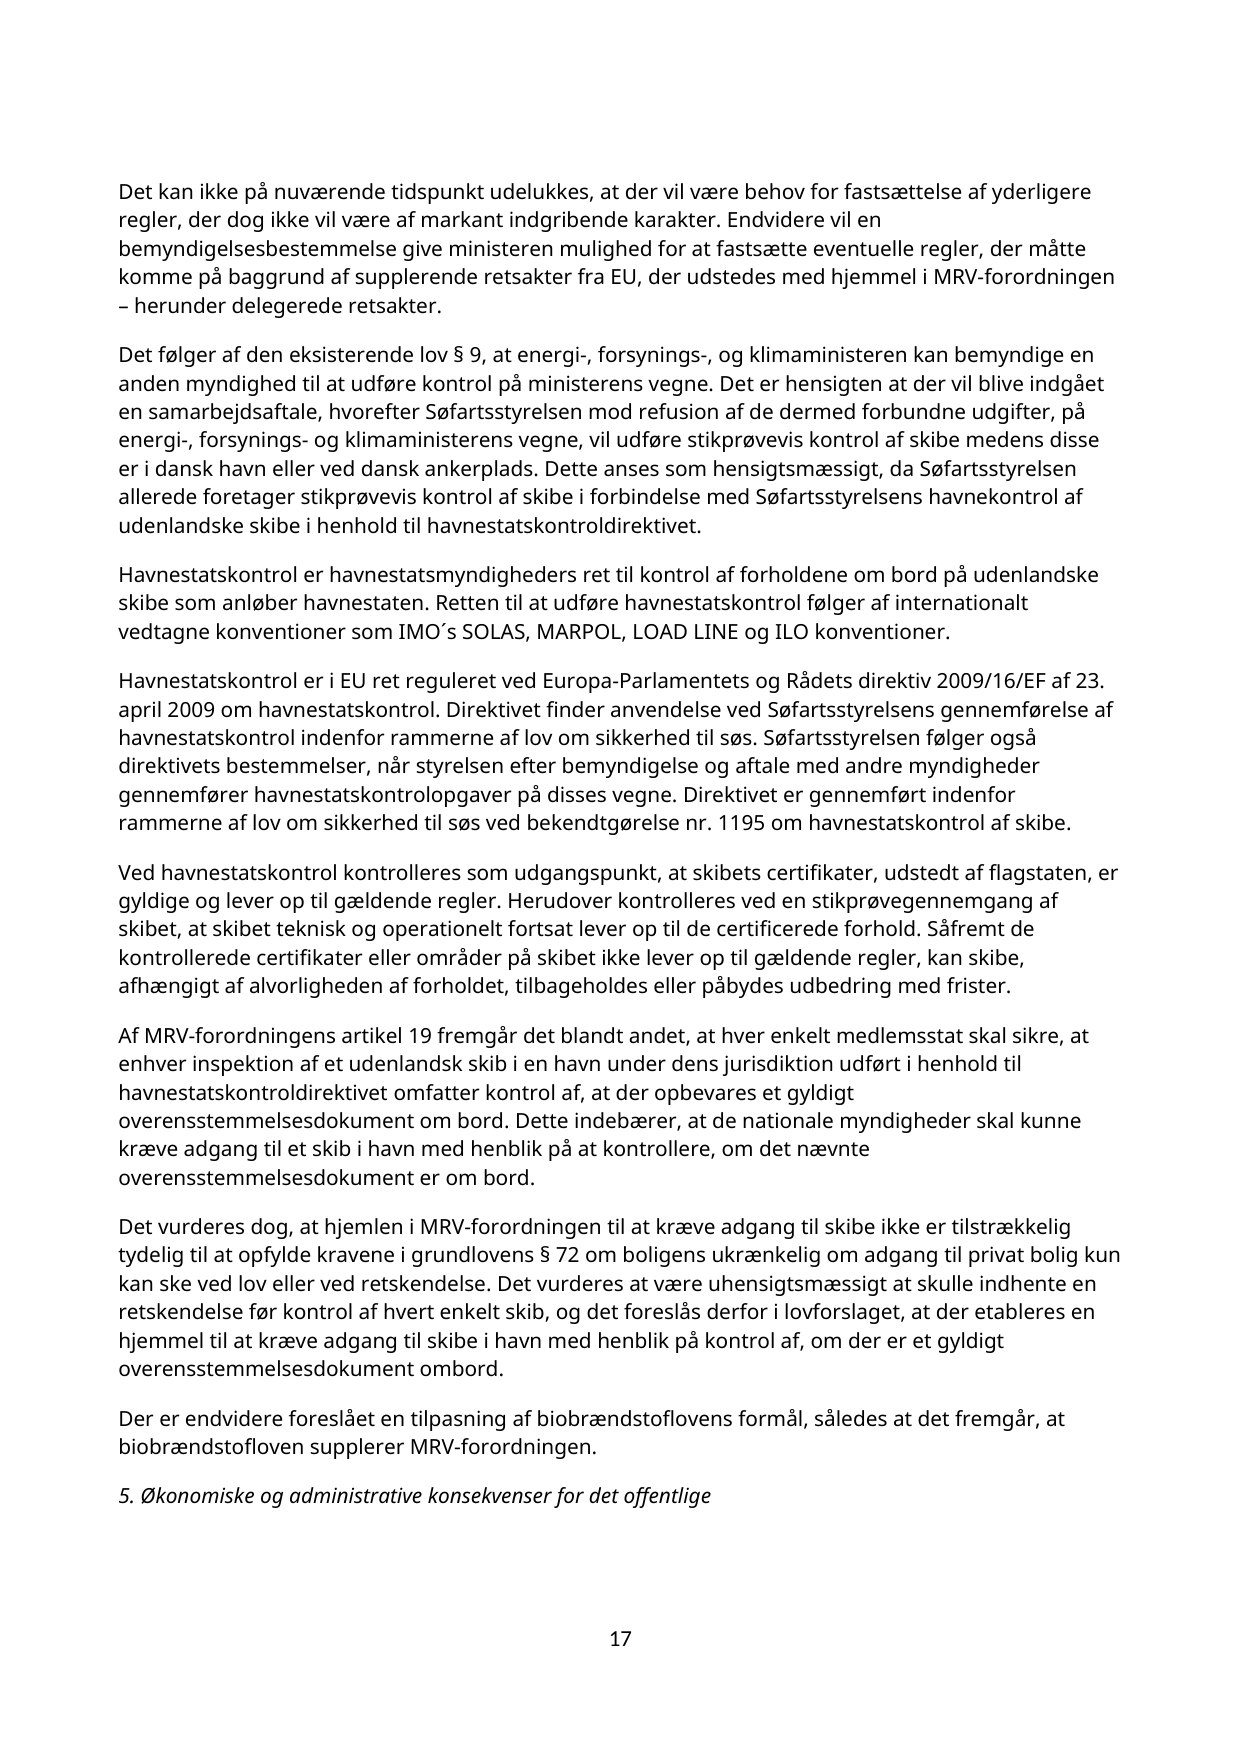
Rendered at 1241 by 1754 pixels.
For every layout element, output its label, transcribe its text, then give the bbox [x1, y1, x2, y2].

text Det følger af den eksisterende lov § 9, at energi-, forsynings-, og klimaministeren kan bemyndige en anden myndighed til at udføre kontrol på ministerens vegne. Det er hensigten at der vil blive indgået en samarbejdsaftale, hvorefter Søfartsstyrelsen mod refusion af de dermed forbundne udgifter, på energi-, forsynings- og klimaministerens vegne, vil udføre stikprøvevis kontrol af skibe medens disse er i dansk havn eller ved dansk ankerplads. Dette anses som hensigtsmæssigt, da Søfartsstyrelsen allerede foretager stikprøvevis kontrol af skibe i forbindelse med Søfartsstyrelsens havnekontrol af udenlandske skibe i henhold til havnestatskontroldirektivet. [118, 340, 1122, 539]
text Der er endvidere foreslået en tilpasning af biobrændstoflovens formål, således at det fremgår, at biobrændstofloven supplerer MRV-forordningen. [118, 1404, 1122, 1461]
text Af MRV-forordningens artikel 19 fremgår det blandt andet, at hver enkelt medlemsstat skal sikre, at enhver inspektion af et udenlandsk skib i en havn under dens jurisdiktion udført i henhold til havnestatskontroldirektivet omfatter kontrol af, at der opbevares et gyldigt overensstemmelsesdokument om bord. Dette indebærer, at de nationale myndigheder skal kunne kræve adgang til et skib i havn med henblik på at kontrollere, om det nævnte overensstemmelsesdokument er om bord. [118, 1021, 1122, 1191]
text 5. Økonomiske og administrative konsekvenser for det offentlige [118, 1481, 1122, 1510]
text Havnestatskontrol er i EU ret reguleret ved Europa-Parlamentets og Rådets direktiv 2009/16/EF af 23. april 2009 om havnestatskontrol. Direktivet finder anvendelse ved Søfartsstyrelsens gennemførelse af havnestatskontrol indenfor rammerne af lov om sikkerhed til søs. Søfartsstyrelsen følger også direktivets bestemmelser, når styrelsen efter bemyndigelse og aftale med andre myndigheder gennemfører havnestatskontrolopgaver på disses vegne. Direktivet er gennemført indenfor rammerne af lov om sikkerhed til søs ved bekendtgørelse nr. 1195 om havnestatskontrol af skibe. [118, 666, 1122, 837]
text Ved havnestatskontrol kontrolleres som udgangspunkt, at skibets certifikater, udstedt af flagstaten, er gyldige og lever op til gældende regler. Herudover kontrolleres ved en stikprøvegennemgang af skibet, at skibet teknisk og operationelt fortsat lever op til de certificerede forhold. Såfremt de kontrollerede certifikater eller områder på skibet ikke lever op til gældende regler, kan skibe, afhængigt af alvorligheden af forholdet, tilbageholdes eller påbydes udbedring med frister. [118, 858, 1122, 1000]
text Det vurderes dog, at hjemlen i MRV-forordningen til at kræve adgang til skibe ikke er tilstrækkelig tydelig til at opfylde kravene i grundlovens § 72 om boligens ukrænkelig om adgang til privat bolig kun kan ske ved lov eller ved retskendelse. Det vurderes at være uhensigtsmæssigt at skulle indhente en retskendelse før kontrol af hvert enkelt skib, og det foreslås derfor i lovforslaget, at der etableres en hjemmel til at kræve adgang til skibe i havn med henblik på kontrol af, om der er et gyldigt overensstemmelsesdokument ombord. [118, 1212, 1122, 1383]
text Det kan ikke på nuværende tidspunkt udelukkes, at der vil være behov for fastsættelse af yderligere regler, der dog ikke vil være af markant indgribende karakter. Endvidere vil en bemyndigelsesbestemmelse give ministeren mulighed for at fastsætte eventuelle regler, der måtte komme på baggrund af supplerende retsakter fra EU, der udstedes med hjemmel i MRV-forordningen – herunder delegerede retsakter. [118, 177, 1122, 319]
text Havnestatskontrol er havnestatsmyndigheders ret til kontrol af forholdene om bord på udenlandske skibe som anløber havnestaten. Retten til at udføre havnestatskontrol følger af internationalt vedtagne konventioner som IMO´s SOLAS, MARPOL, LOAD LINE og ILO konventioner. [118, 560, 1122, 645]
